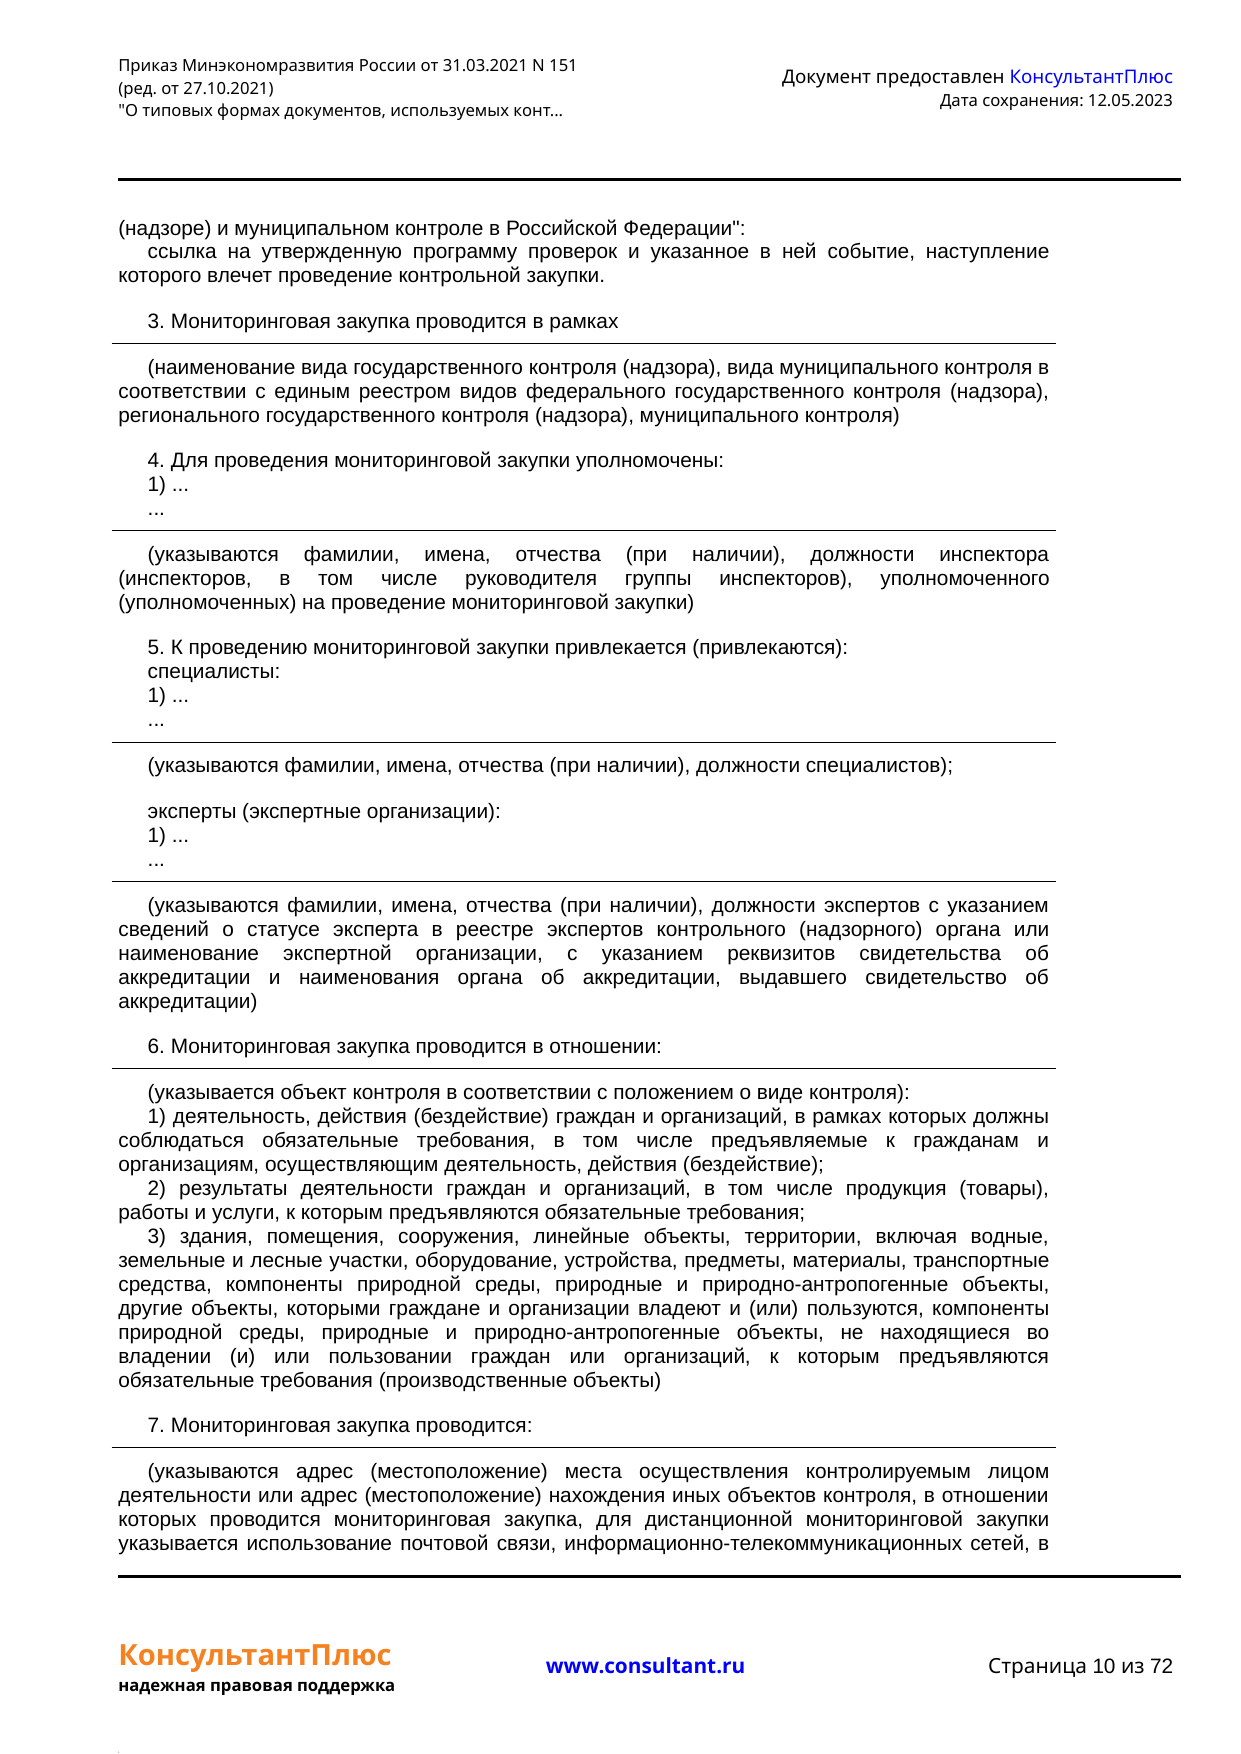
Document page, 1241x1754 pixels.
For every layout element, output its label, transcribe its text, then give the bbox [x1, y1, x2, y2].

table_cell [112, 1448, 1056, 1565]
table_cell (наименование вида государственного контроля (надзора), вида муниципального контроля в соответствии с единым реестром видов федерального государственного контроля (надзора), регионального государственного контроля (надзора), муниципального контроля) [112, 344, 1056, 437]
table_cell 4. Для проведения мониторинговой закупки уполномочены: 1) ... ... [112, 437, 1056, 530]
table_cell (указываются фамилии, имена, отчества (при наличии), должности инспектора (инспекторов, в том числе руководителя группы инспекторов), уполномоченного (уполномоченных) на проведение мониторинговой закупки) [112, 531, 1056, 624]
table_cell (указываются фамилии, имена, отчества (при наличии), должности специалистов); [112, 743, 1056, 788]
table_cell 6. Мониторинговая закупка проводится в отношении: [112, 1023, 1056, 1068]
table_cell 5. К проведению мониторинговой закупки привлекается (привлекаются): специалисты: 1) ... ... [112, 625, 1056, 742]
table_cell эксперты (экспертные организации): 1) ... ... [112, 788, 1056, 881]
table_cell 7. Мониторинговая закупка проводится: [112, 1402, 1056, 1447]
table_cell (указываются фамилии, имена, отчества (при наличии), должности экспертов с указанием сведений о статусе эксперта в реестре экспертов контрольного (надзорного) органа или наименование экспертной организации, с указанием реквизитов свидетельства об аккредитации и наименования органа об аккредитации, выдавшего свидетельство об аккредитации) [112, 882, 1056, 1023]
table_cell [112, 205, 1056, 298]
table_cell 3. Мониторинговая закупка проводится в рамках [112, 298, 1056, 343]
table_cell (указывается объект контроля в соответствии с положением о виде контроля): 1) деятельность, действия (бездействие) граждан и организаций, в рамках которых должны соблюдаться обязательные требования, в том числе предъявляемые к гражданам и организациям, осуществляющим деятельность, действия (бездействие); 2) результаты деятельности граждан и организаций, в том числе продукция (товары), работы и услуги, к которым предъявляются обязательные требования; 3) здания, помещения, сооружения, линейные объекты, территории, включая водные, земельные и лесные участки, оборудование, устройства, предметы, материалы, транспортные средства, компоненты природной среды, природные и природно-антропогенные объекты, другие объекты, которыми граждане и организации владеют и (или) пользуются, компоненты природной среды, природные и природно-антропогенные объекты, не находящиеся во владении (и) или пользовании граждан или организаций, к которым предъявляются обязательные требования (производственные объекты) [112, 1069, 1056, 1402]
